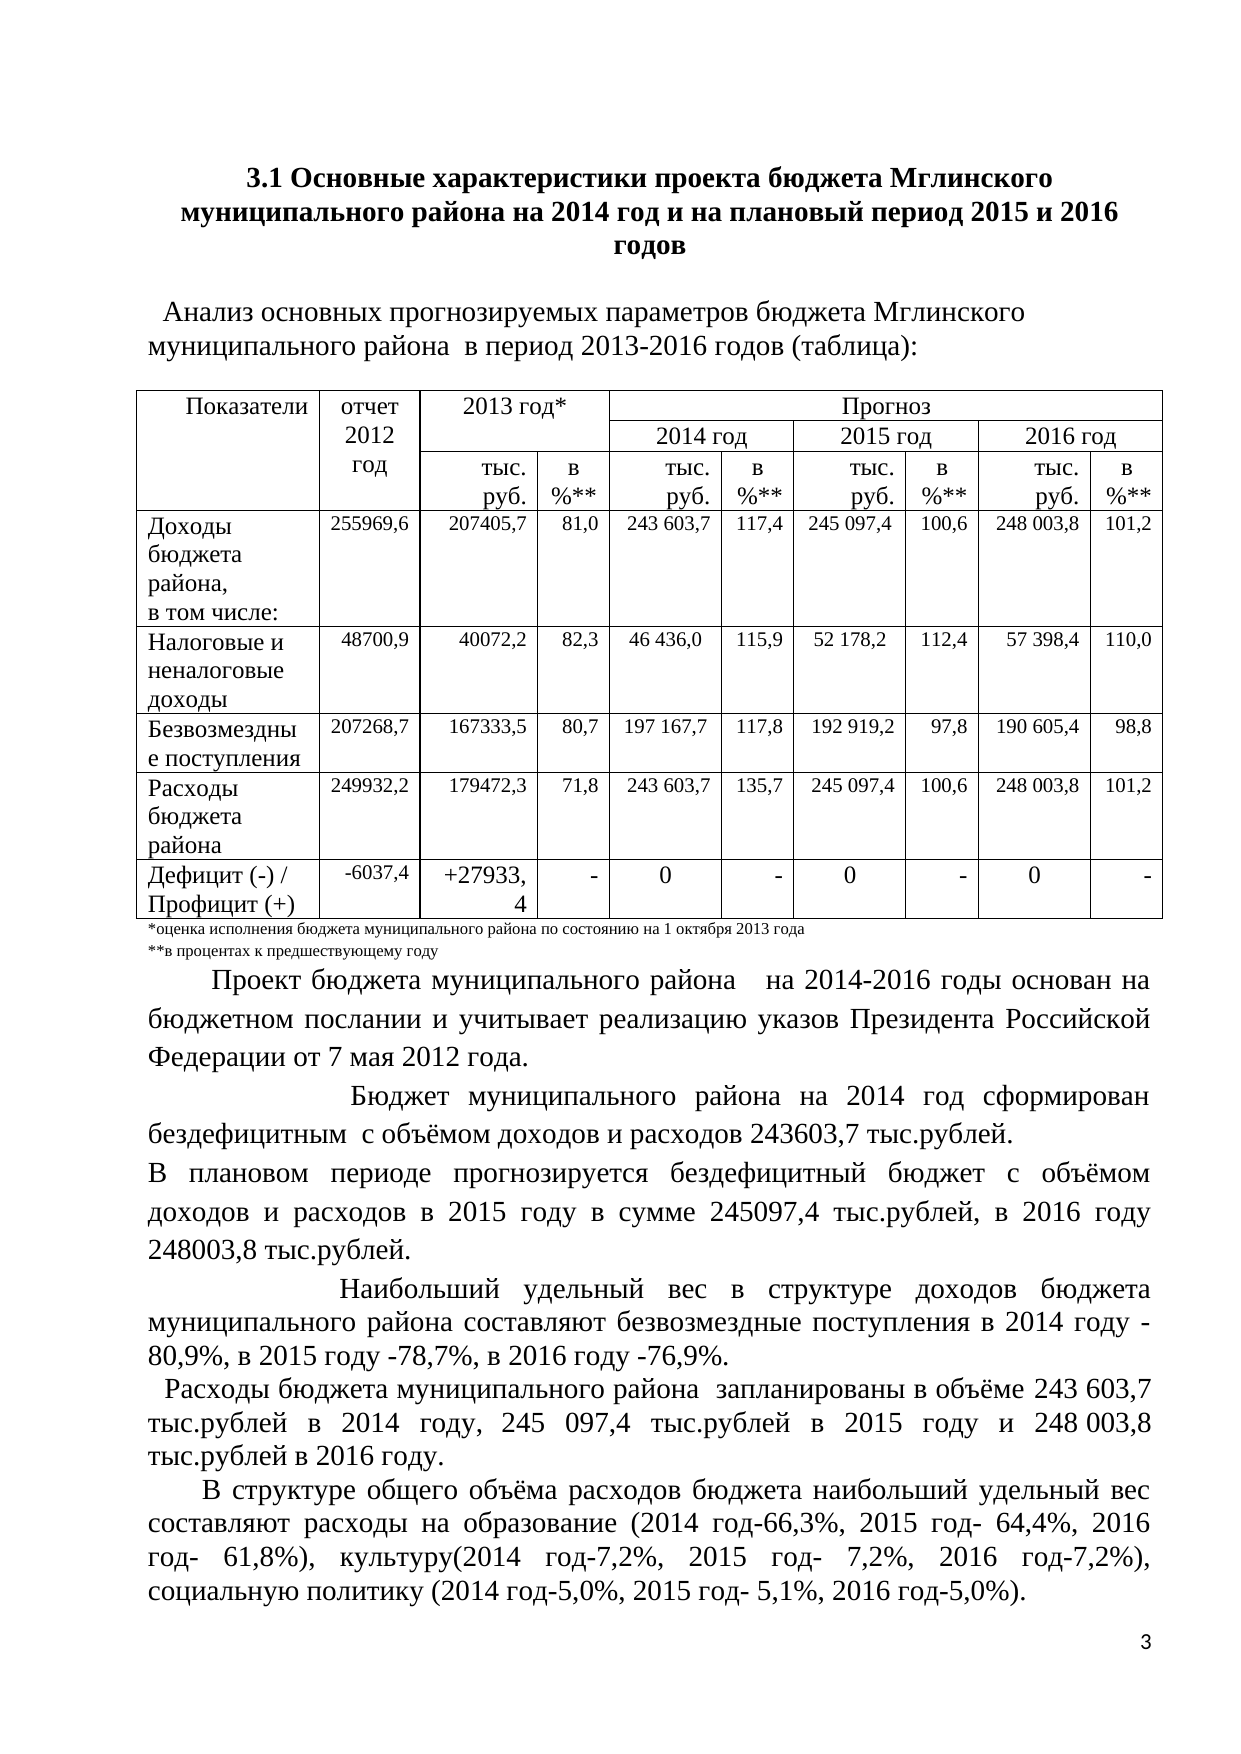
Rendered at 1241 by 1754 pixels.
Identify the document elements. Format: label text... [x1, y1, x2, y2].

table_cell 243 603,7 [610, 773, 721, 859]
table_cell 248 003,8 [979, 773, 1090, 859]
table_cell - [722, 860, 793, 917]
table_cell 0 [794, 860, 905, 917]
table_cell 248 003,8 [979, 511, 1090, 626]
table_cell Безвозмездные поступления [137, 714, 319, 772]
text Наибольший удельный вес в структуре доходов бюджета муниципального района составляют безвозмездные поступления в 2014 году -80,9%, в 2015 году -78,7%, в 2016 году -76,9%. [148, 1271, 1152, 1371]
table_cell 81,0 [538, 511, 609, 626]
table_cell 40072,2 [421, 627, 537, 713]
table_cell 57 398,4 [979, 627, 1090, 713]
table_cell в %** [722, 452, 793, 510]
table_cell 110,0 [1091, 627, 1162, 713]
table_cell 100,6 [906, 773, 978, 859]
table_cell +27933,4 [421, 860, 537, 917]
table_cell 98,8 [1091, 714, 1162, 772]
table_cell Доходы бюджета района, в том числе: [137, 511, 319, 626]
text Расходы бюджета муниципального района запланированы в объёме 243 603,7 тыс.рублей в 2014 году, 245 097,4 тыс.рублей в 2015 году и 248 003,8 тыс.рублей в 2016 году. [148, 1371, 1152, 1472]
text Бюджет муниципального района на 2014 год сформирован бездефицитным с объёмом доходов и расходов 243603,7 тыс.рублей. [148, 1078, 1152, 1150]
table_cell 117,8 [722, 714, 793, 772]
text В структуре общего объёма расходов бюджета наибольший удельный вес составляют расходы на образование (2014 год-66,3%, 2015 год- 64,4%, 2016 год- 61,8%), культуру(2014 год-7,2%, 2015 год- 7,2%, 2016 год-7,2%), социальную политику (2014 год-5,0%, 2015 год- 5,1%, 2016 год-5,0%). [148, 1472, 1152, 1606]
table_cell - [1091, 860, 1162, 917]
table_cell 71,8 [538, 773, 609, 859]
table_cell 0 [610, 860, 721, 917]
table_cell Расходы бюджета района [137, 773, 319, 859]
table_cell 179472,3 [421, 773, 537, 859]
table_cell - [906, 860, 978, 917]
table_cell тыс. руб. [979, 452, 1090, 510]
table_cell 117,4 [722, 511, 793, 626]
table_header Показатели [137, 391, 319, 510]
table_cell 255969,6 [320, 511, 419, 626]
table_cell 192 919,2 [794, 714, 905, 772]
table_cell 245 097,4 [794, 773, 905, 859]
table_cell 0 [979, 860, 1090, 917]
table_cell 207405,7 [421, 511, 537, 626]
table_cell 101,2 [1091, 773, 1162, 859]
table_cell Дефицит (-) / Профицит (+) [137, 860, 319, 917]
table_cell 207268,7 [320, 714, 419, 772]
table_cell 82,3 [538, 627, 609, 713]
text *оценка исполнения бюджета муниципального района по состоянию на 1 октября 2013 года [148, 919, 1152, 938]
table_header отчет 2012 год [320, 391, 419, 510]
table_cell тыс. руб. [421, 452, 537, 510]
table_cell 80,7 [538, 714, 609, 772]
table_header Прогноз [610, 391, 1162, 420]
table_cell 112,4 [906, 627, 978, 713]
table_cell 97,8 [906, 714, 978, 772]
table_cell - [538, 860, 609, 917]
table_cell 243 603,7 [610, 511, 721, 626]
table_cell 101,2 [1091, 511, 1162, 626]
table_cell 197 167,7 [610, 714, 721, 772]
table_cell -6037,4 [320, 860, 419, 917]
table_cell 135,7 [722, 773, 793, 859]
text 3.1 Основные характеристики проекта бюджета Мглинского муниципального района на 2014 год и на плановый период 2015 и 2016 годов [148, 160, 1152, 261]
table_cell 46 436,0 [610, 627, 721, 713]
table_cell в %** [1091, 452, 1162, 510]
table_cell тыс. руб. [794, 452, 905, 510]
table_cell тыс. руб. [610, 452, 721, 510]
table_cell 2016 год [979, 421, 1162, 451]
text Проект бюджета муниципального района на 2014-2016 годы основан на бюджетном послании и учитывает реализацию указов Президента Российской Федерации от 7 мая 2012 года. [148, 962, 1152, 1073]
table_cell в %** [538, 452, 609, 510]
table_cell 52 178,2 [794, 627, 905, 713]
table_cell 190 605,4 [979, 714, 1090, 772]
text Анализ основных прогнозируемых параметров бюджета Мглинского муниципального района в период 2013-2016 годов (таблица): [148, 294, 1152, 361]
table_cell 2014 год [610, 421, 793, 451]
table_header 2013 год* [421, 391, 609, 451]
table_cell 2015 год [794, 421, 978, 451]
table_cell 115,9 [722, 627, 793, 713]
table_cell 100,6 [906, 511, 978, 626]
table_cell 245 097,4 [794, 511, 905, 626]
table_cell 48700,9 [320, 627, 419, 713]
text **в процентах к предшествующему году [148, 940, 1152, 959]
text В плановом периоде прогнозируется бездефицитный бюджет с объёмом доходов и расходов в 2015 году в сумме 245097,4 тыс.рублей, в 2016 году 248003,8 тыс.рублей. [148, 1155, 1152, 1266]
table_cell 249932,2 [320, 773, 419, 859]
table_cell 167333,5 [421, 714, 537, 772]
table_cell в %** [906, 452, 978, 510]
table_cell Налоговые и неналоговые доходы [137, 627, 319, 713]
